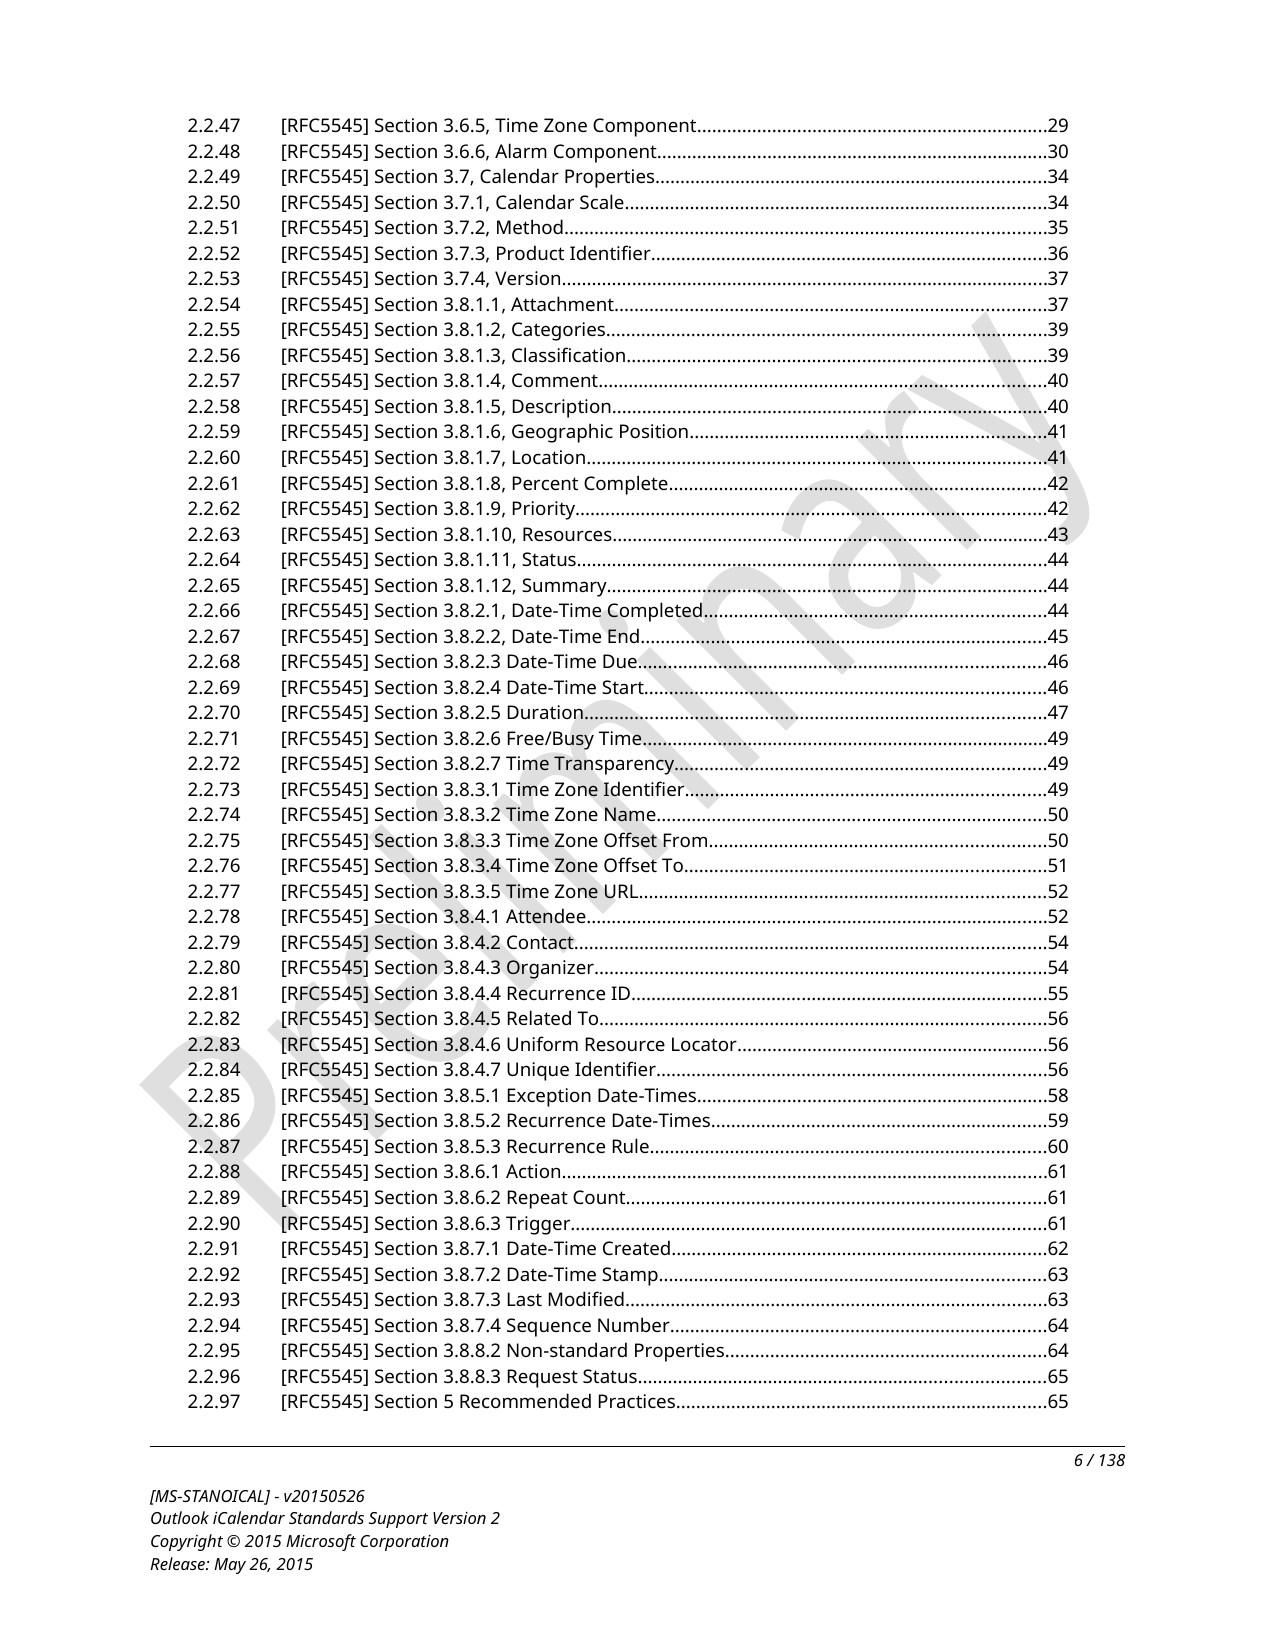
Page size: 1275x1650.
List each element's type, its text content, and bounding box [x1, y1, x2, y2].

text 2.2.87 [RFC5545] Section 3.8.5.3 Recurrence Rule 60 [187, 1133, 1078, 1159]
text 2.2.82 [RFC5545] Section 3.8.4.5 Related To 56 [187, 1006, 1078, 1031]
text 2.2.55 [RFC5545] Section 3.8.1.2, Categories 39 [187, 317, 1078, 342]
text 2.2.72 [RFC5545] Section 3.8.2.7 Time Transparency 49 [187, 751, 1078, 776]
text 2.2.88 [RFC5545] Section 3.8.6.1 Action 61 [187, 1159, 1078, 1184]
text 2.2.96 [RFC5545] Section 3.8.8.3 Request Status 65 [187, 1363, 1078, 1388]
text 2.2.64 [RFC5545] Section 3.8.1.11, Status 44 [187, 546, 1078, 572]
text 2.2.85 [RFC5545] Section 3.8.5.1 Exception Date-Times 58 [187, 1082, 1078, 1108]
text 2.2.56 [RFC5545] Section 3.8.1.3, Classification 39 [187, 342, 1078, 368]
text 2.2.77 [RFC5545] Section 3.8.3.5 Time Zone URL 52 [187, 878, 1078, 904]
text 2.2.86 [RFC5545] Section 3.8.5.2 Recurrence Date-Times 59 [187, 1108, 1078, 1133]
text 2.2.54 [RFC5545] Section 3.8.1.1, Attachment 37 [187, 291, 1078, 317]
text 2.2.75 [RFC5545] Section 3.8.3.3 Time Zone Offset From 50 [187, 827, 1078, 853]
text 2.2.68 [RFC5545] Section 3.8.2.3 Date-Time Due 46 [187, 648, 1078, 674]
text 2.2.57 [RFC5545] Section 3.8.1.4, Comment 40 [187, 368, 1078, 393]
text 2.2.53 [RFC5545] Section 3.7.4, Version 37 [187, 266, 1078, 291]
text 2.2.83 [RFC5545] Section 3.8.4.6 Uniform Resource Locator 56 [187, 1031, 1078, 1057]
text 2.2.97 [RFC5545] Section 5 Recommended Practices 65 [187, 1388, 1078, 1414]
text 2.2.76 [RFC5545] Section 3.8.3.4 Time Zone Offset To 51 [187, 853, 1078, 878]
text 2.2.65 [RFC5545] Section 3.8.1.12, Summary 44 [187, 572, 1078, 597]
text 2.2.47 [RFC5545] Section 3.6.5, Time Zone Component 29 [187, 112, 1078, 138]
text 2.2.69 [RFC5545] Section 3.8.2.4 Date-Time Start 46 [187, 674, 1078, 699]
text 2.2.92 [RFC5545] Section 3.8.7.2 Date-Time Stamp 63 [187, 1261, 1078, 1286]
text 2.2.66 [RFC5545] Section 3.8.2.1, Date-Time Completed 44 [187, 597, 1078, 623]
text 2.2.81 [RFC5545] Section 3.8.4.4 Recurrence ID 55 [187, 980, 1078, 1006]
text 2.2.91 [RFC5545] Section 3.8.7.1 Date-Time Created 62 [187, 1235, 1078, 1261]
text 2.2.50 [RFC5545] Section 3.7.1, Calendar Scale 34 [187, 189, 1078, 214]
text 2.2.79 [RFC5545] Section 3.8.4.2 Contact 54 [187, 929, 1078, 955]
text 2.2.93 [RFC5545] Section 3.8.7.3 Last Modified 63 [187, 1286, 1078, 1312]
text 2.2.58 [RFC5545] Section 3.8.1.5, Description 40 [187, 393, 1078, 419]
text 2.2.60 [RFC5545] Section 3.8.1.7, Location 41 [187, 444, 1078, 470]
text 2.2.48 [RFC5545] Section 3.6.6, Alarm Component 30 [187, 138, 1078, 163]
text 2.2.67 [RFC5545] Section 3.8.2.2, Date-Time End 45 [187, 623, 1078, 648]
text 2.2.95 [RFC5545] Section 3.8.8.2 Non-standard Properties 64 [187, 1337, 1078, 1363]
text 2.2.84 [RFC5545] Section 3.8.4.7 Unique Identifier 56 [187, 1057, 1078, 1082]
text 2.2.52 [RFC5545] Section 3.7.3, Product Identifier 36 [187, 240, 1078, 266]
text 2.2.70 [RFC5545] Section 3.8.2.5 Duration 47 [187, 699, 1078, 725]
text 2.2.80 [RFC5545] Section 3.8.4.3 Organizer 54 [187, 955, 1078, 980]
text 2.2.51 [RFC5545] Section 3.7.2, Method 35 [187, 214, 1078, 240]
text 2.2.49 [RFC5545] Section 3.7, Calendar Properties 34 [187, 163, 1078, 189]
text 2.2.61 [RFC5545] Section 3.8.1.8, Percent Complete 42 [187, 470, 1078, 495]
text 2.2.78 [RFC5545] Section 3.8.4.1 Attendee 52 [187, 904, 1078, 929]
text 2.2.74 [RFC5545] Section 3.8.3.2 Time Zone Name 50 [187, 802, 1078, 827]
text 2.2.59 [RFC5545] Section 3.8.1.6, Geographic Position 41 [187, 419, 1078, 444]
text 2.2.62 [RFC5545] Section 3.8.1.9, Priority 42 [187, 495, 1078, 521]
text 2.2.89 [RFC5545] Section 3.8.6.2 Repeat Count 61 [187, 1184, 1078, 1210]
text 2.2.90 [RFC5545] Section 3.8.6.3 Trigger 61 [187, 1210, 1078, 1235]
text 2.2.63 [RFC5545] Section 3.8.1.10, Resources 43 [187, 521, 1078, 546]
text 2.2.94 [RFC5545] Section 3.8.7.4 Sequence Number 64 [187, 1312, 1078, 1337]
text 2.2.73 [RFC5545] Section 3.8.3.1 Time Zone Identifier 49 [187, 776, 1078, 802]
text 2.2.71 [RFC5545] Section 3.8.2.6 Free/Busy Time 49 [187, 725, 1078, 751]
